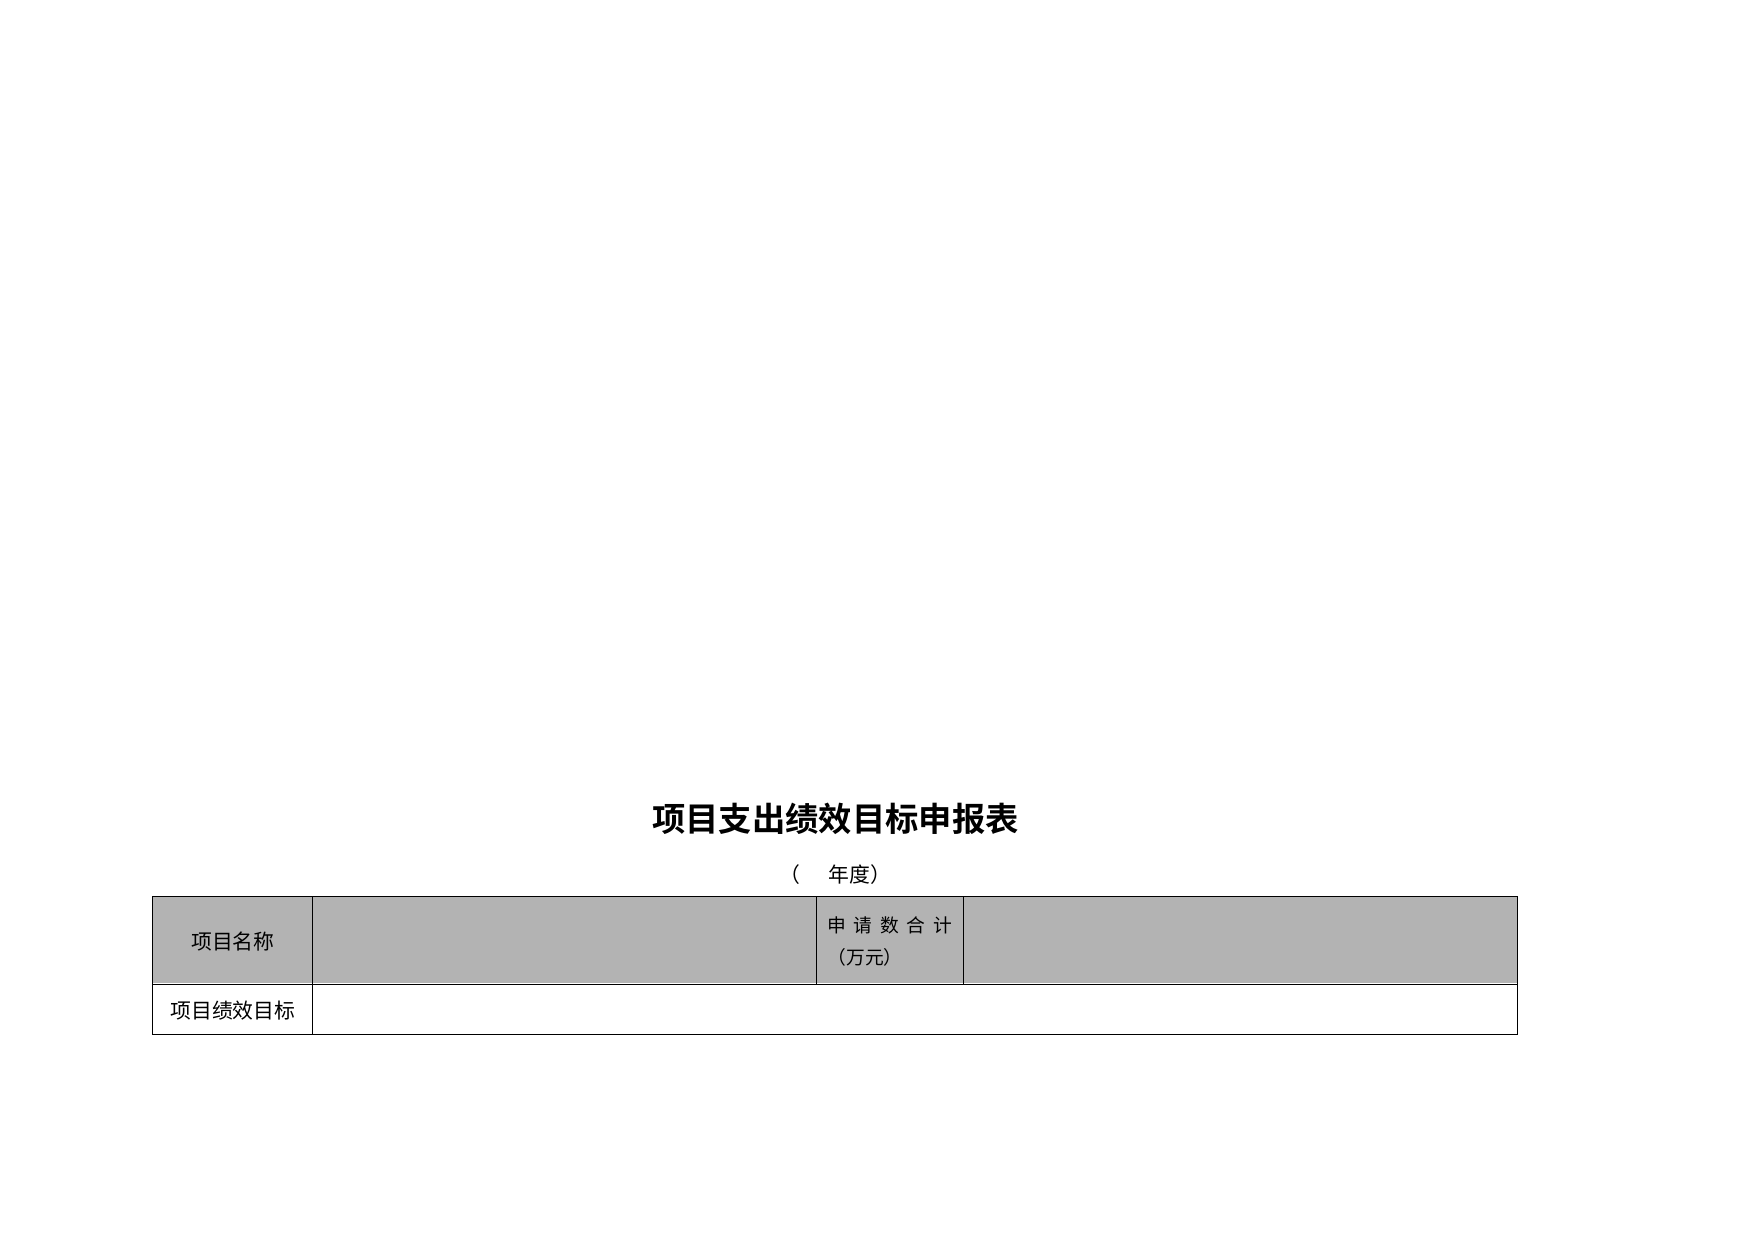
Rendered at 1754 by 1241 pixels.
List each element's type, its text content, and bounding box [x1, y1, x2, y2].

table_cell [313, 897, 816, 983]
table_cell 项目名称 [153, 897, 312, 983]
table_cell 项目绩效目标 [153, 985, 312, 1033]
table_header 项目支出绩效目标申报表 [153, 783, 1517, 851]
table_cell （ 年度） [153, 851, 1517, 896]
table_cell 申请数合计（万元） [817, 897, 963, 983]
table_cell [313, 985, 1517, 1033]
table_cell [964, 897, 1517, 983]
